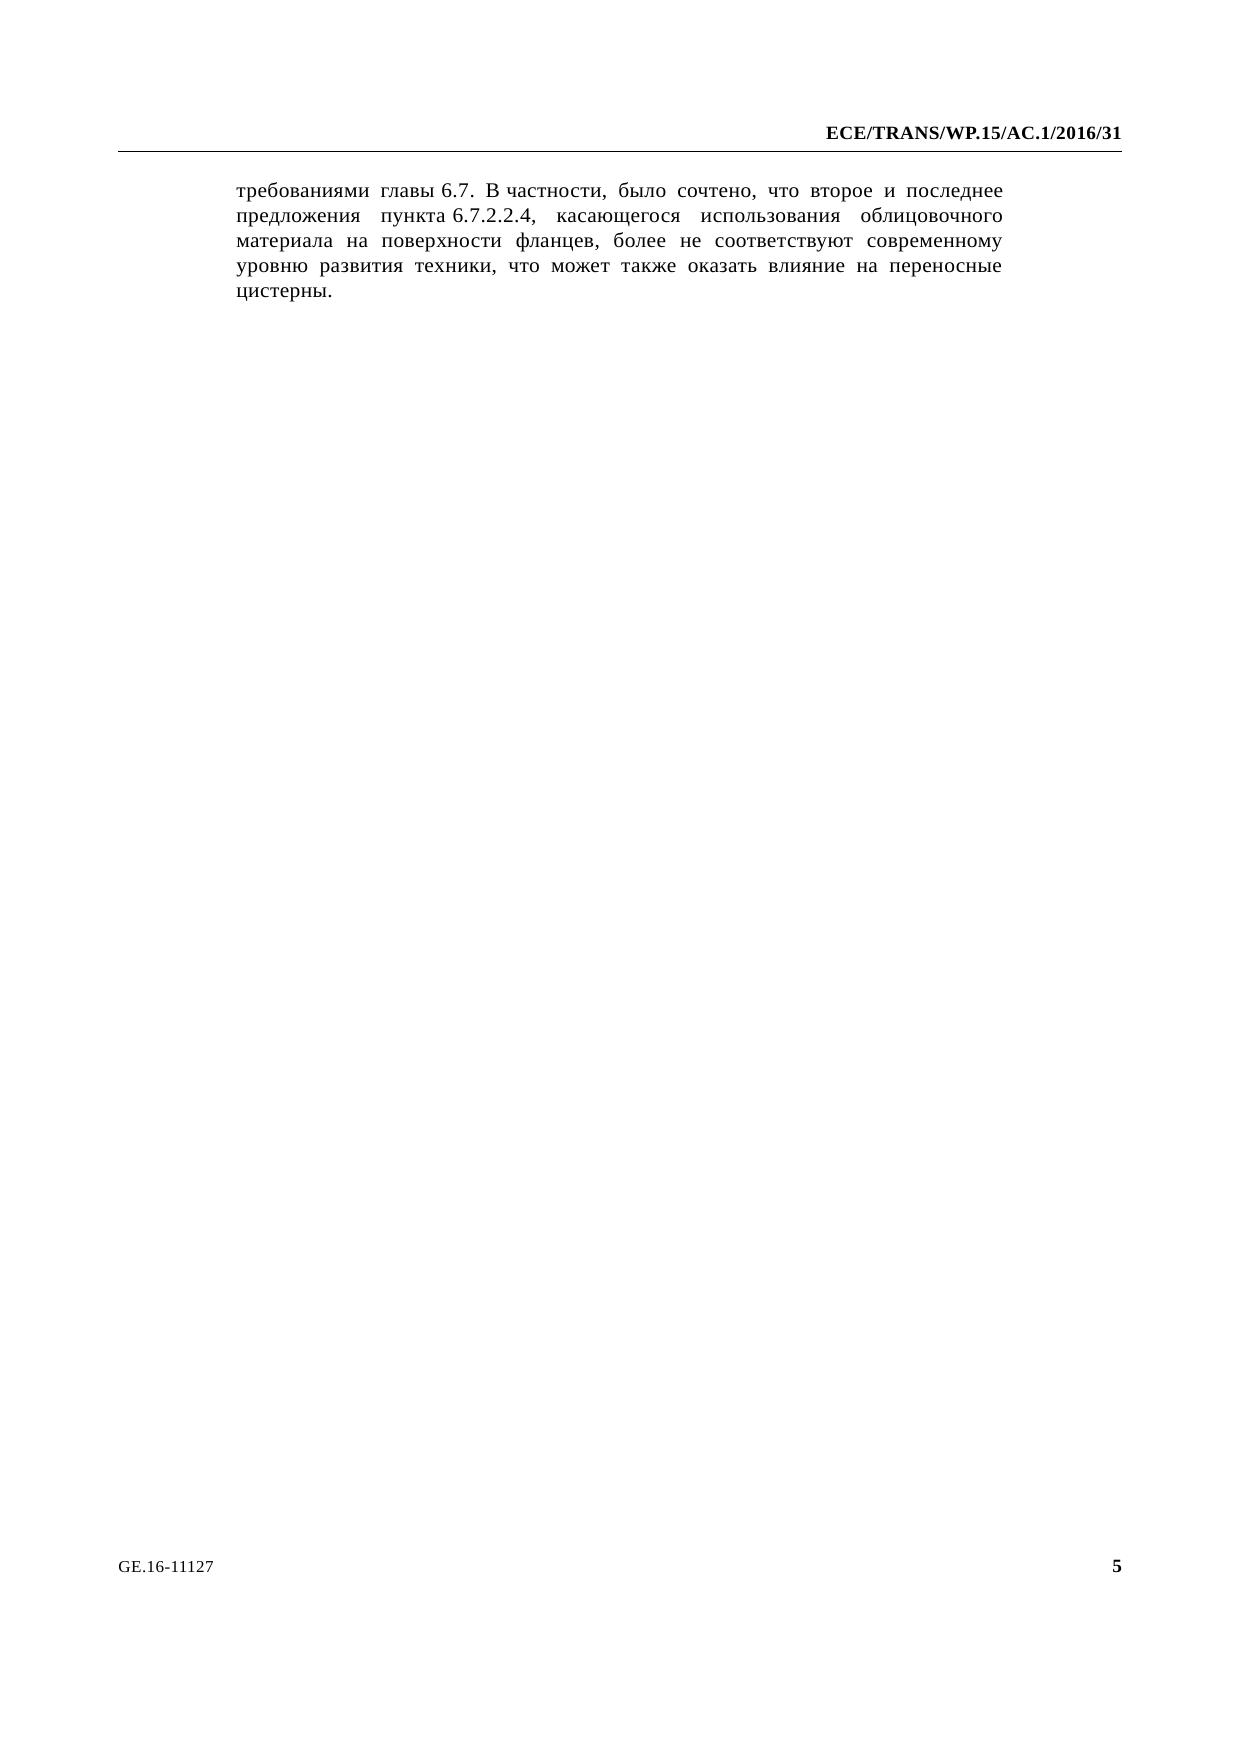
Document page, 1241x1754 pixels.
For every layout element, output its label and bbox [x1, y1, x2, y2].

text [236, 177, 1004, 302]
